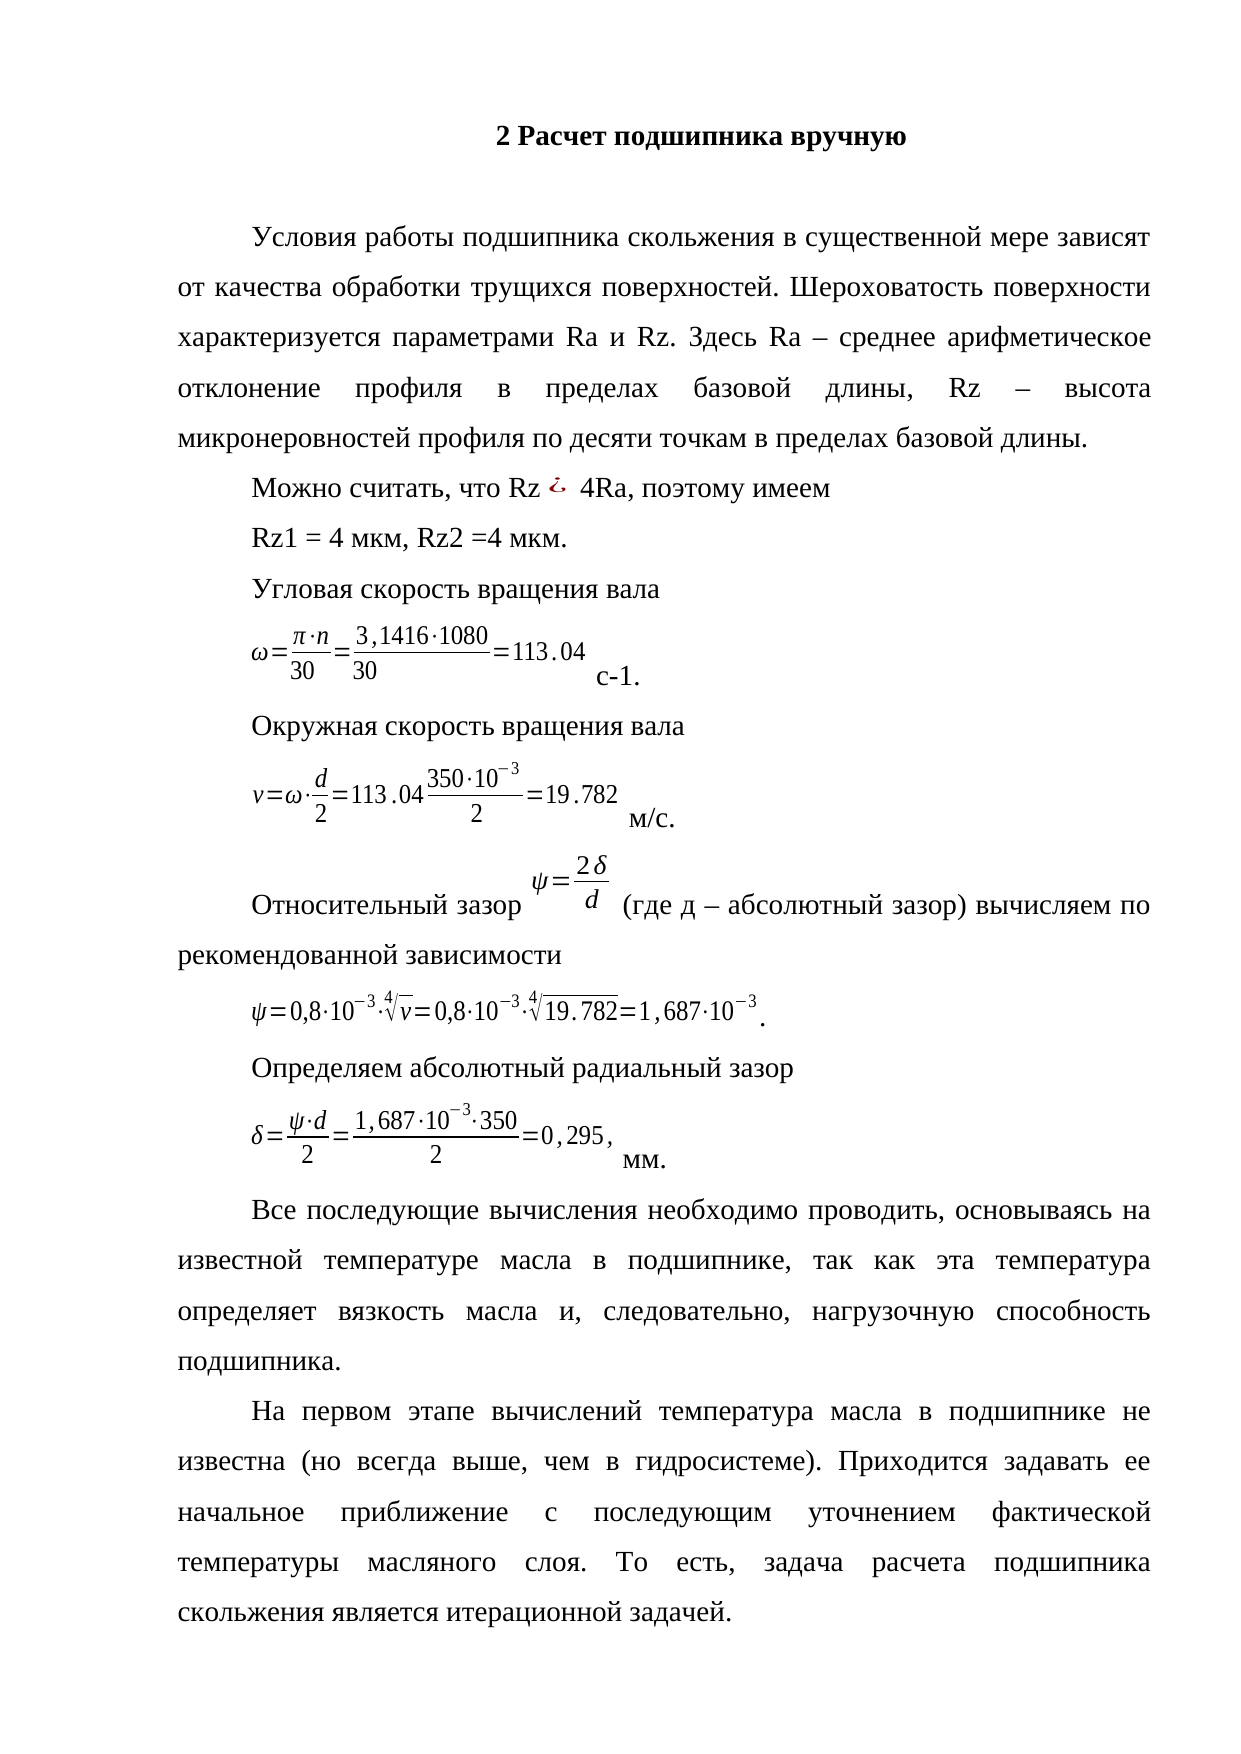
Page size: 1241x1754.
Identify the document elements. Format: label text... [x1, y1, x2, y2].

text На первом этапе вычислений температура масла в подшипнике не известна (но всегда выше, чем в гидросистеме). Приходится задавать ее начальное приближение с последующим уточнением фактической температуры масляного слоя. То есть, задача расчета подшипника скольжения является итерационной задачей. [177, 1393, 1152, 1628]
text мм. [177, 1100, 1152, 1175]
text Rz1 = 4 мкм, Rz2 =4 мкм. [177, 521, 1152, 554]
text Угловая скорость вращения вала [177, 571, 1152, 604]
text с-1. [177, 621, 1152, 692]
text Все последующие вычисления необходимо проводить, основываясь на известной температуре масла в подшипнике, так как эта температура определяет вязкость масла и, следовательно, нагрузочную способность подшипника. [177, 1192, 1152, 1376]
text Можно считать, что Rz 4Ra, поэтому имеем [177, 470, 1152, 504]
text Определяем абсолютный радиальный зазор [177, 1050, 1152, 1083]
text Относительный зазор (где д – абсолютный зазор) вычисляем по рекомендованной зависимости [177, 850, 1152, 971]
text Окружная скорость вращения вала [177, 708, 1152, 742]
text Условия работы подшипника скольжения в существенной мере зависят от качества обработки трущихся поверхностей. Шероховатость поверхности характеризуется параметрами Ra и Rz. Здесь Ra – среднее арифметическое отклонение профиля в пределах базовой длины, Rz – высота микронеровностей профиля по десяти точкам в пределах базовой длины. [177, 219, 1152, 453]
text м/с. [177, 759, 1152, 834]
text 2 Расчет подшипника вручную [177, 118, 1152, 152]
text . [177, 988, 1152, 1033]
